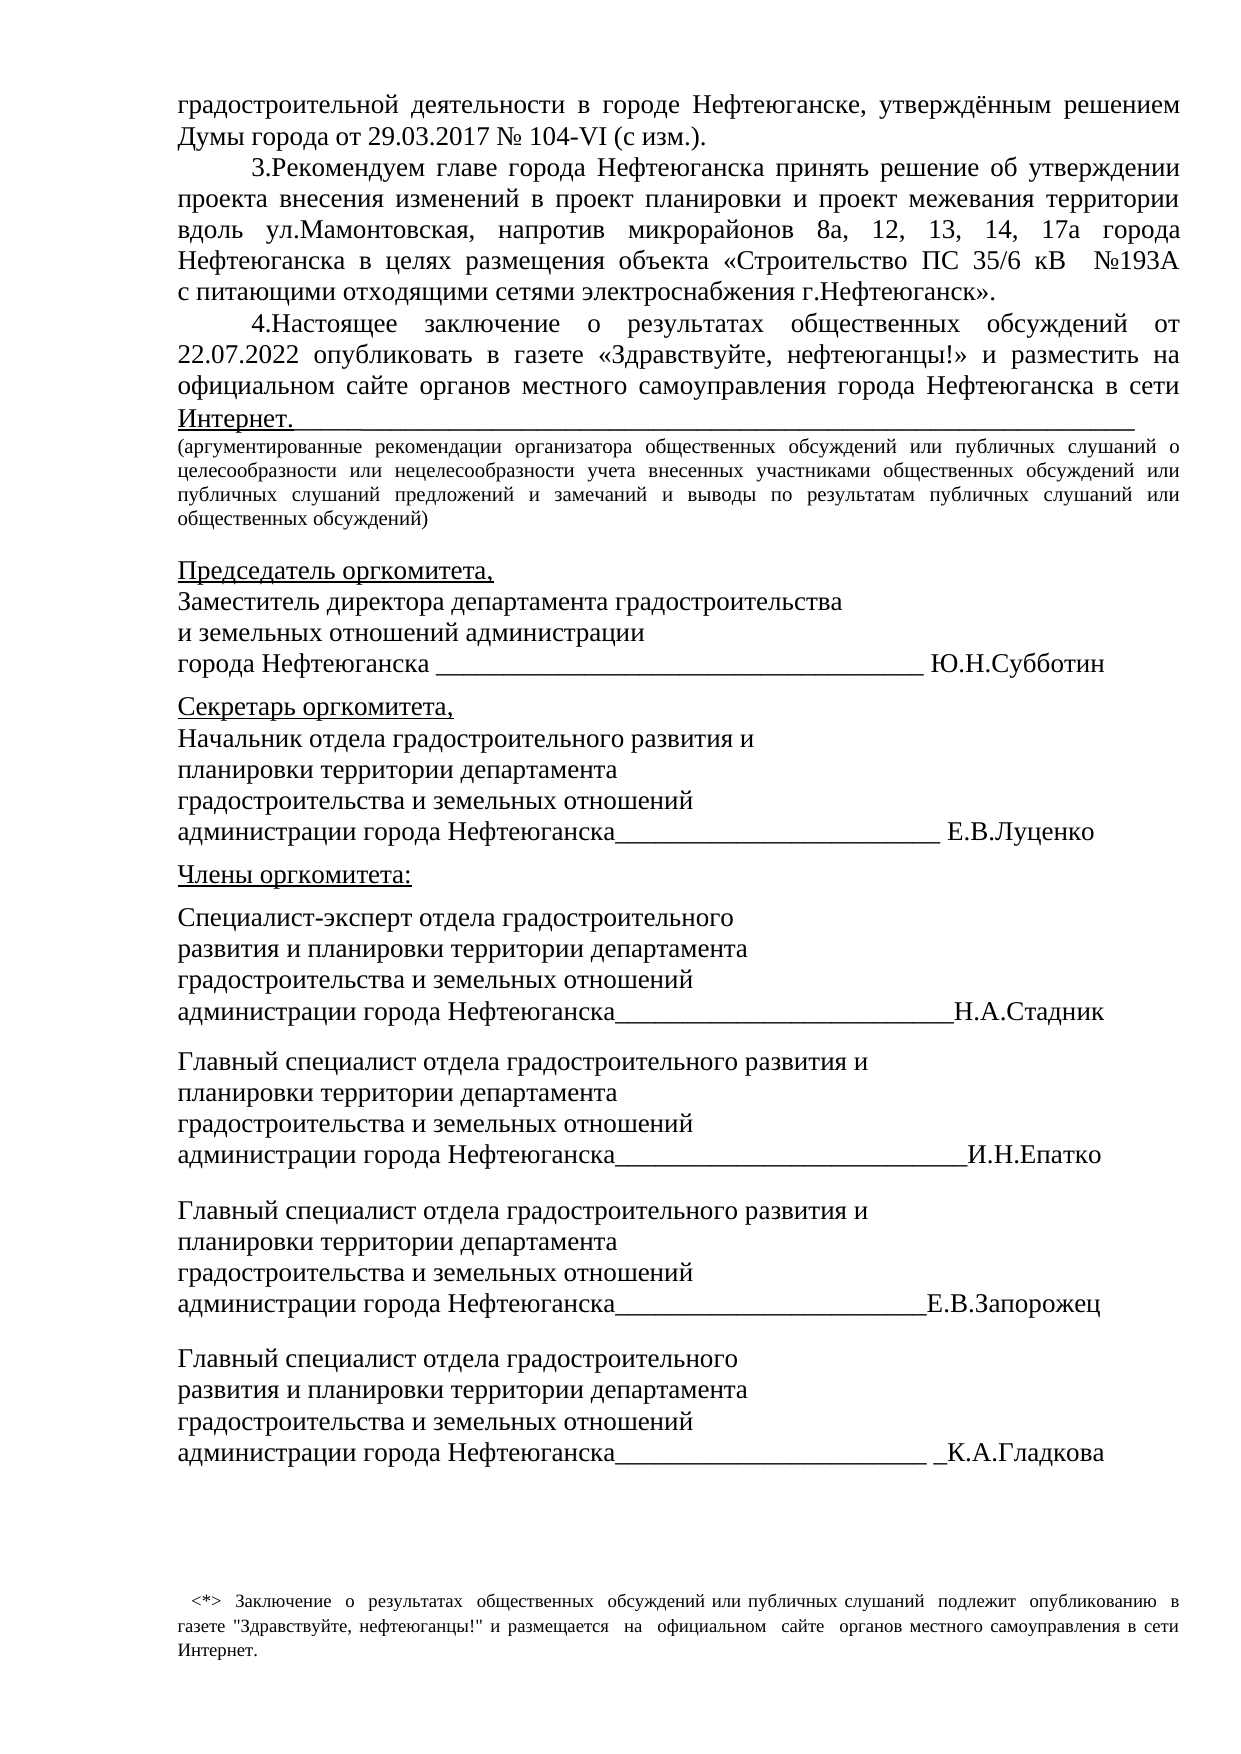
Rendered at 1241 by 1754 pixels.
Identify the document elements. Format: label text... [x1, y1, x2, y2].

text администрации города Нефтеюганска__________________________И.Н.Епатко [177, 1138, 1181, 1170]
text 3.Рекомендуем главе города Нефтеюганска принять решение об утверждении проекта внесения изменений в проект планировки и проект межевания территории вдоль ул.Мамонтовская, напротив микрорайонов 8а, 12, 13, 14, 17а города Нефтеюганска в целях размещения объекта «Строительство ПС 35/6 кВ №193А с питающими отходящими сетями электроснабжения г.Нефтеюганск». [177, 151, 1181, 307]
text градостроительства и земельных отношений [177, 784, 1181, 815]
text Начальник отдела градостроительного развития и [177, 722, 1181, 753]
text Главный специалист отдела градостроительного развития и [177, 1194, 1181, 1225]
text города Нефтеюганска ____________________________________ Ю.Н.Субботин [177, 647, 1181, 678]
text администрации города Нефтеюганска________________________ Е.В.Луценко [177, 815, 1108, 846]
text Главный специалист отдела градостроительного [177, 1342, 1181, 1373]
text градостроительства и земельных отношений [177, 1405, 1181, 1436]
text администрации города Нефтеюганска_________________________Н.А.Стадник [177, 995, 1181, 1026]
text Председатель оргкомитета, [177, 554, 1181, 585]
text градостроительства и земельных отношений [177, 1256, 1181, 1287]
text Заместитель директора департамента градостроительства [177, 585, 1181, 616]
text градостроительства и земельных отношений [177, 964, 1181, 995]
text Члены оргкомитета: [177, 858, 1181, 889]
text Главный специалист отдела градостроительного развития и [177, 1045, 1181, 1076]
text (аргументированные рекомендации организатора общественных обсуждений или публичных слушаний о целесообразности или нецелесообразности учета внесенных участниками общественных обсуждений или публичных слушаний предложений и замечаний и выводы по результатам публичных слушаний или общественных обсуждений) [177, 434, 1181, 530]
text развития и планировки территории департамента [177, 1373, 1181, 1405]
text планировки территории департамента [177, 1225, 1181, 1256]
text развития и планировки территории департамента [177, 932, 1181, 964]
text планировки территории департамента [177, 753, 1181, 784]
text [177, 89, 1181, 151]
text и земельных отношений администрации [177, 616, 1181, 647]
text 4.Настоящее заключение о результатах общественных обсуждений от 22.07.2022 опубликовать в газете «Здравствуйте, нефтеюганцы!» и разместить на официальном сайте органов местного самоуправления города Нефтеюганска в сети Интернет.__________________________________________________________ [177, 307, 1181, 434]
text <*> Заключение о результатах общественных обсуждений или публичных слушаний подлежит опубликованию в газете "Здравствуйте, нефтеюганцы!" и размещается на официальном сайте органов местного самоуправления в сети Интернет. [177, 1590, 1181, 1661]
text градостроительства и земельных отношений [177, 1107, 1181, 1138]
text Секретарь оргкомитета, [177, 691, 1181, 722]
text Специалист-эксперт отдела градостроительного [177, 901, 1181, 932]
text планировки территории департамента [177, 1076, 1181, 1107]
text администрации города Нефтеюганска_______________________Е.В.Запорожец [177, 1287, 1181, 1318]
text администрации города Нефтеюганска_______________________ _К.А.Гладкова [177, 1436, 1181, 1467]
